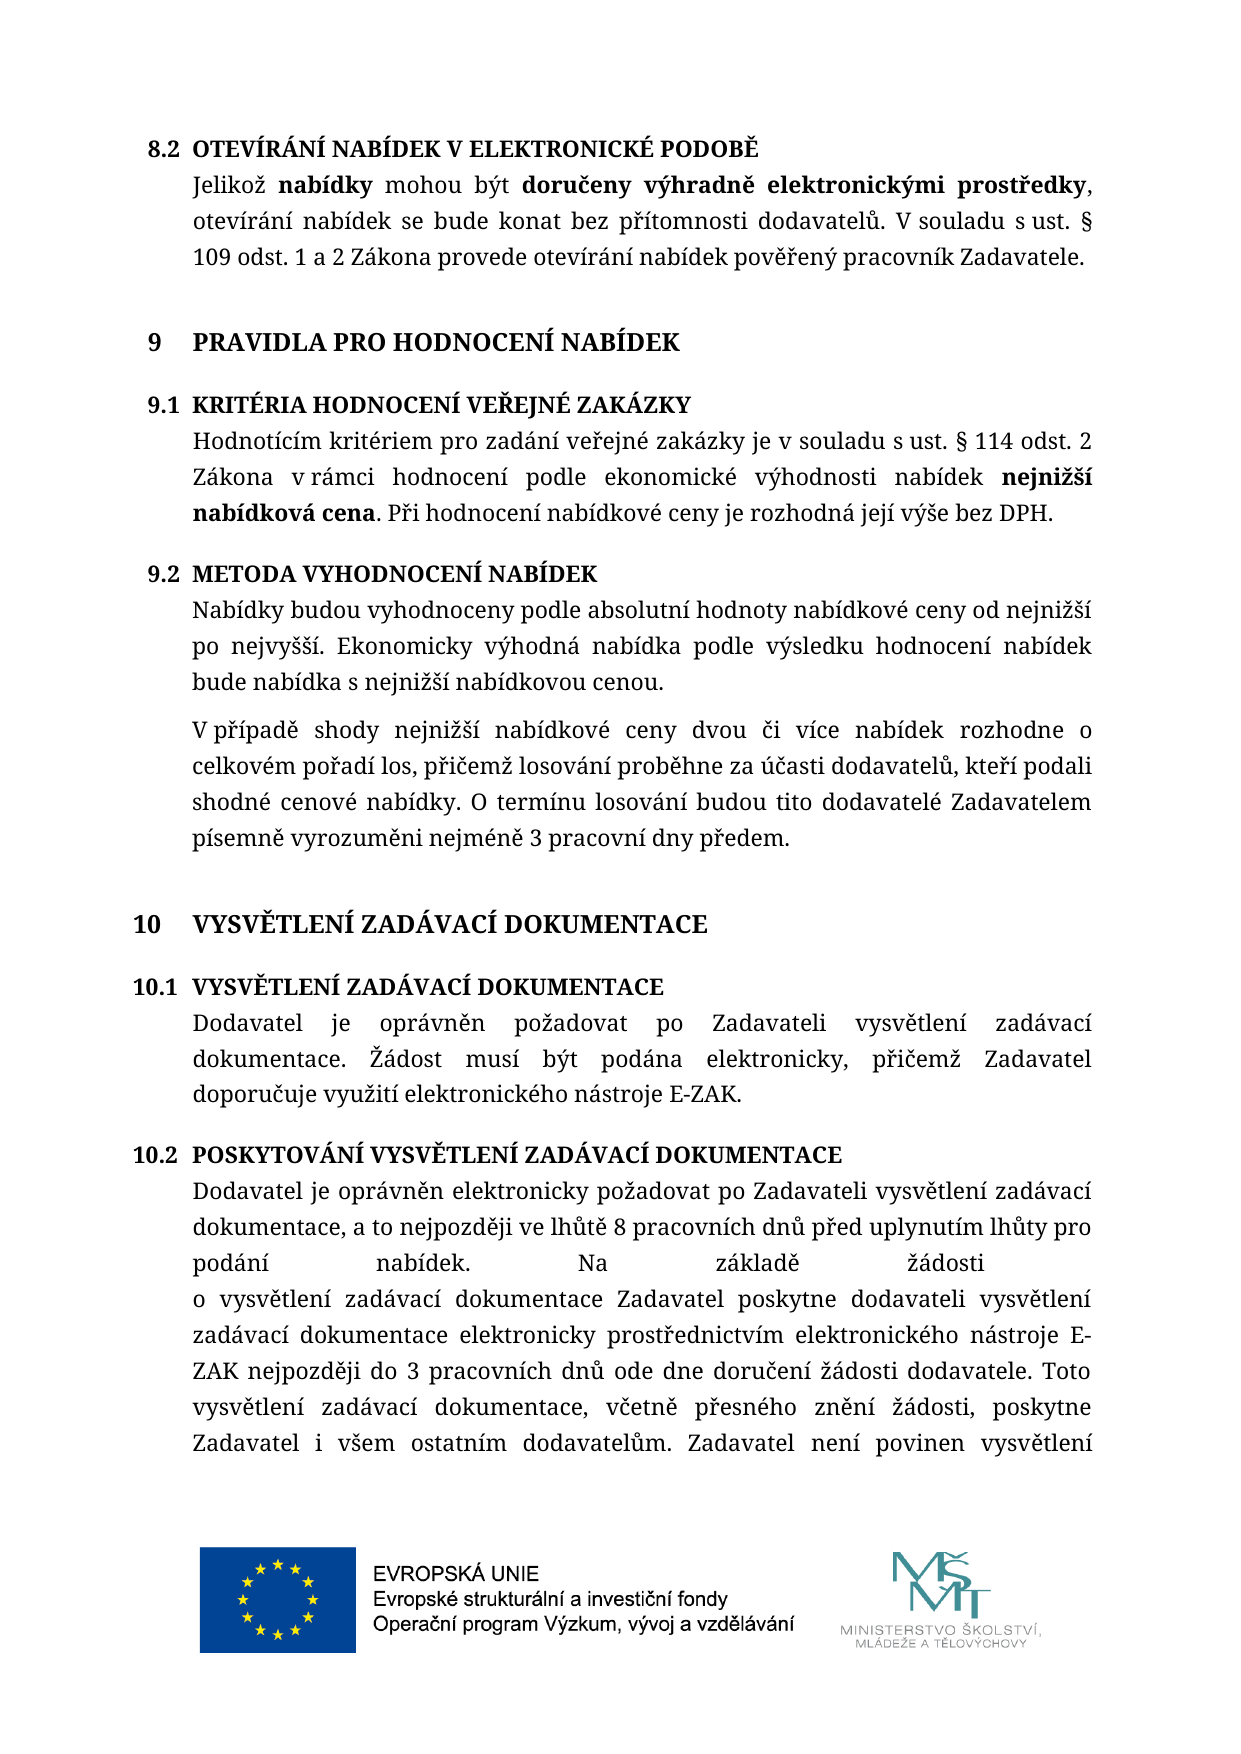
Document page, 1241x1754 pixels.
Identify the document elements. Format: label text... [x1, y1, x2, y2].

text Jelikož nabídky mohou být doručeny výhradně elektronickými prostředky, otevírání nabídek se bude konat bez přítomnosti dodavatelů. V souladu s ust. § 109 odst. 1 a 2 Zákona provede otevírání nabídek pověřený pracovník Zadavatele. [193, 169, 1093, 272]
subtitle KRITÉRIA HODNOCENÍ VEŘEJNÉ ZAKÁZKY [147, 389, 1093, 421]
subtitle METODA VYHODNOCENÍ NABÍDEK [147, 558, 1093, 589]
subtitle POSKYTOVÁNÍ VYSVĚTLENÍ ZADÁVACÍ DOKUMENTACE [133, 1139, 1093, 1171]
text V případě shody nejnižší nabídkové ceny dvou či více nabídek rozhodne o celkovém pořadí los, přičemž losování proběhne za účasti dodavatelů, kteří podali shodné cenové nabídky. O termínu losování budou tito dodavatelé Zadavatelem písemně vyrozuměni nejméně 3 pracovní dny předem. [192, 714, 1093, 853]
picture [147, 1495, 1093, 1705]
subtitle VYSVĚTLENÍ ZADÁVACÍ DOKUMENTACE [133, 971, 1093, 1002]
text Hodnotícím kritériem pro zadání veřejné zakázky je v souladu s ust. § 114 odst. 2 Zákona v rámci hodnocení podle ekonomické výhodnosti nabídek nejnižší nabídková cena. Při hodnocení nabídkové ceny je rozhodná její výše bez DPH. [193, 425, 1093, 528]
text Dodavatel je oprávněn požadovat po Zadavateli vysvětlení zadávací dokumentace. Žádost musí být podána elektronicky, přičemž Zadavatel doporučuje využití elektronického nástroje E-ZAK. [192, 1007, 1093, 1110]
subtitle VYSVĚTLENÍ ZADÁVACÍ DOKUMENTACE [133, 906, 1093, 941]
subtitle PRAVIDLA PRO HODNOCENÍ NABÍDEK [148, 325, 1093, 359]
subtitle OTEVÍRÁNÍ NABÍDEK V ELEKTRONICKÉ PODOBĚ [148, 133, 1093, 164]
text Nabídky budou vyhodnoceny podle absolutní hodnoty nabídkové ceny od nejnižší po nejvyšší. Ekonomicky výhodná nabídka podle výsledku hodnocení nabídek bude nabídka s nejnižší nabídkovou cenou. [192, 594, 1093, 697]
